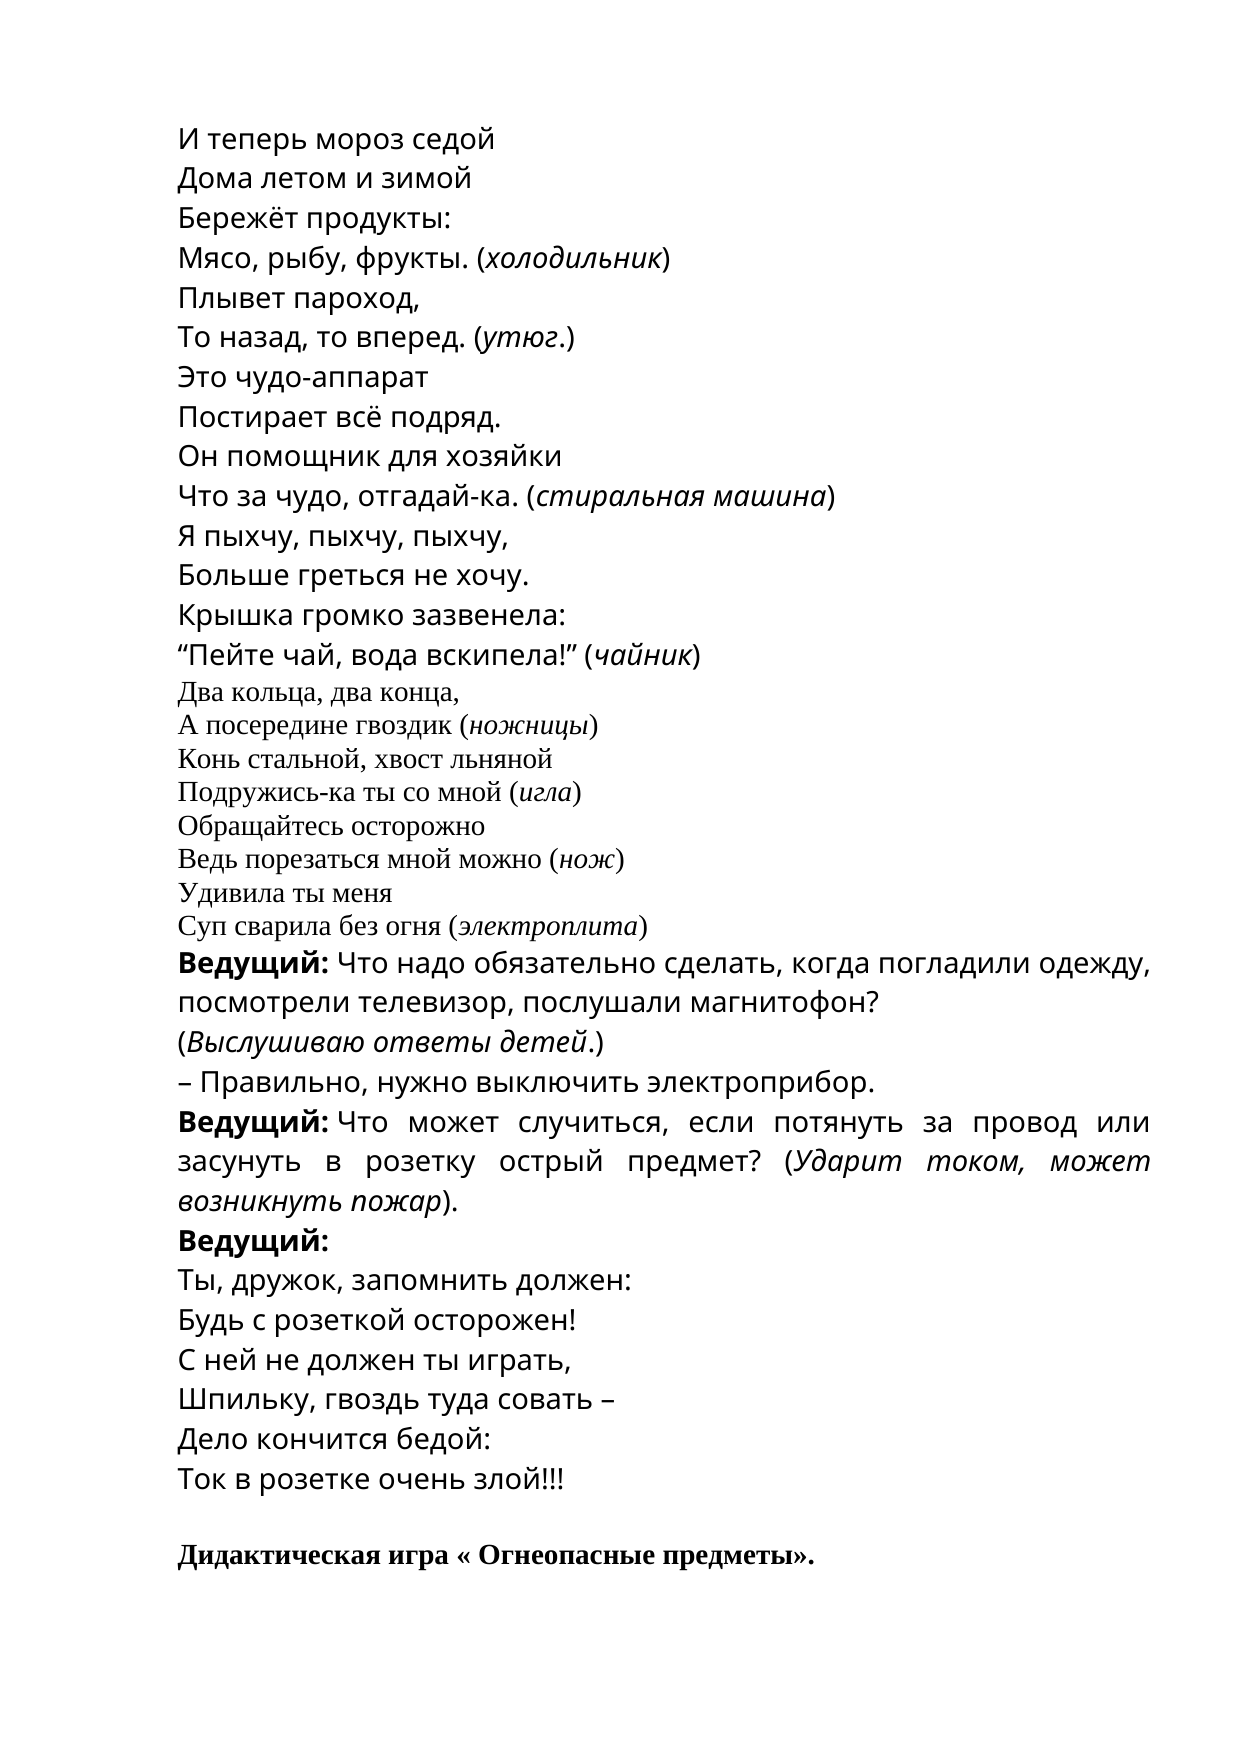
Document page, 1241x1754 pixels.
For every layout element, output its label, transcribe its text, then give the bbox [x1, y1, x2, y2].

text Дидактическая игра « Огнеопасные предметы». [177, 1537, 1152, 1599]
text Плывет пароход, То назад, то вперед. (утюг.) [177, 277, 1152, 356]
text Обращайтесь осторожно [177, 808, 1152, 841]
text Ведущий: [177, 1220, 1152, 1259]
text Ты, дружок, запомнить должен: Будь с розеткой осторожен! С ней не должен ты играть, Шпильку, гвоздь туда совать – Дело кончится бедой: Ток в розетке очень злой!!! [177, 1259, 1152, 1498]
text Ведущий: Что может случиться, если потянуть за провод или засунуть в розетку острый предмет? (Ударит током, может возникнуть пожар). [177, 1101, 1152, 1220]
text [177, 118, 1152, 277]
text (Выслушиваю ответы детей.) [177, 1021, 1152, 1061]
text Ведь порезаться мной можно (нож) [177, 841, 1152, 875]
text – Правильно, нужно выключить электроприбор. [177, 1061, 1152, 1101]
text Я пыхчу, пыхчу, пыхчу, Больше греться не хочу. Крышка громко зазвенела: “Пейте чай, вода вскипела!” (чайник) [177, 515, 1152, 674]
text Суп сварила без огня (электроплита) [177, 908, 1152, 942]
text Два кольца, два конца, [177, 674, 1152, 707]
text Подружись-ка ты со мной (игла) [177, 774, 1152, 808]
text Удивила ты меня [177, 875, 1152, 908]
text Это чудо-аппарат Постирает всё подряд. Он помощник для хозяйки Что за чудо, отгадай-ка. (стиральная машина) [177, 356, 1152, 515]
text А посередине гвоздик (ножницы) [177, 707, 1152, 741]
text Ведущий: Что надо обязательно сделать, когда погладили одежду, посмотрели телевизор, послушали магнитофон? [177, 942, 1152, 1021]
text Конь стальной, хвост льняной [177, 741, 1152, 774]
